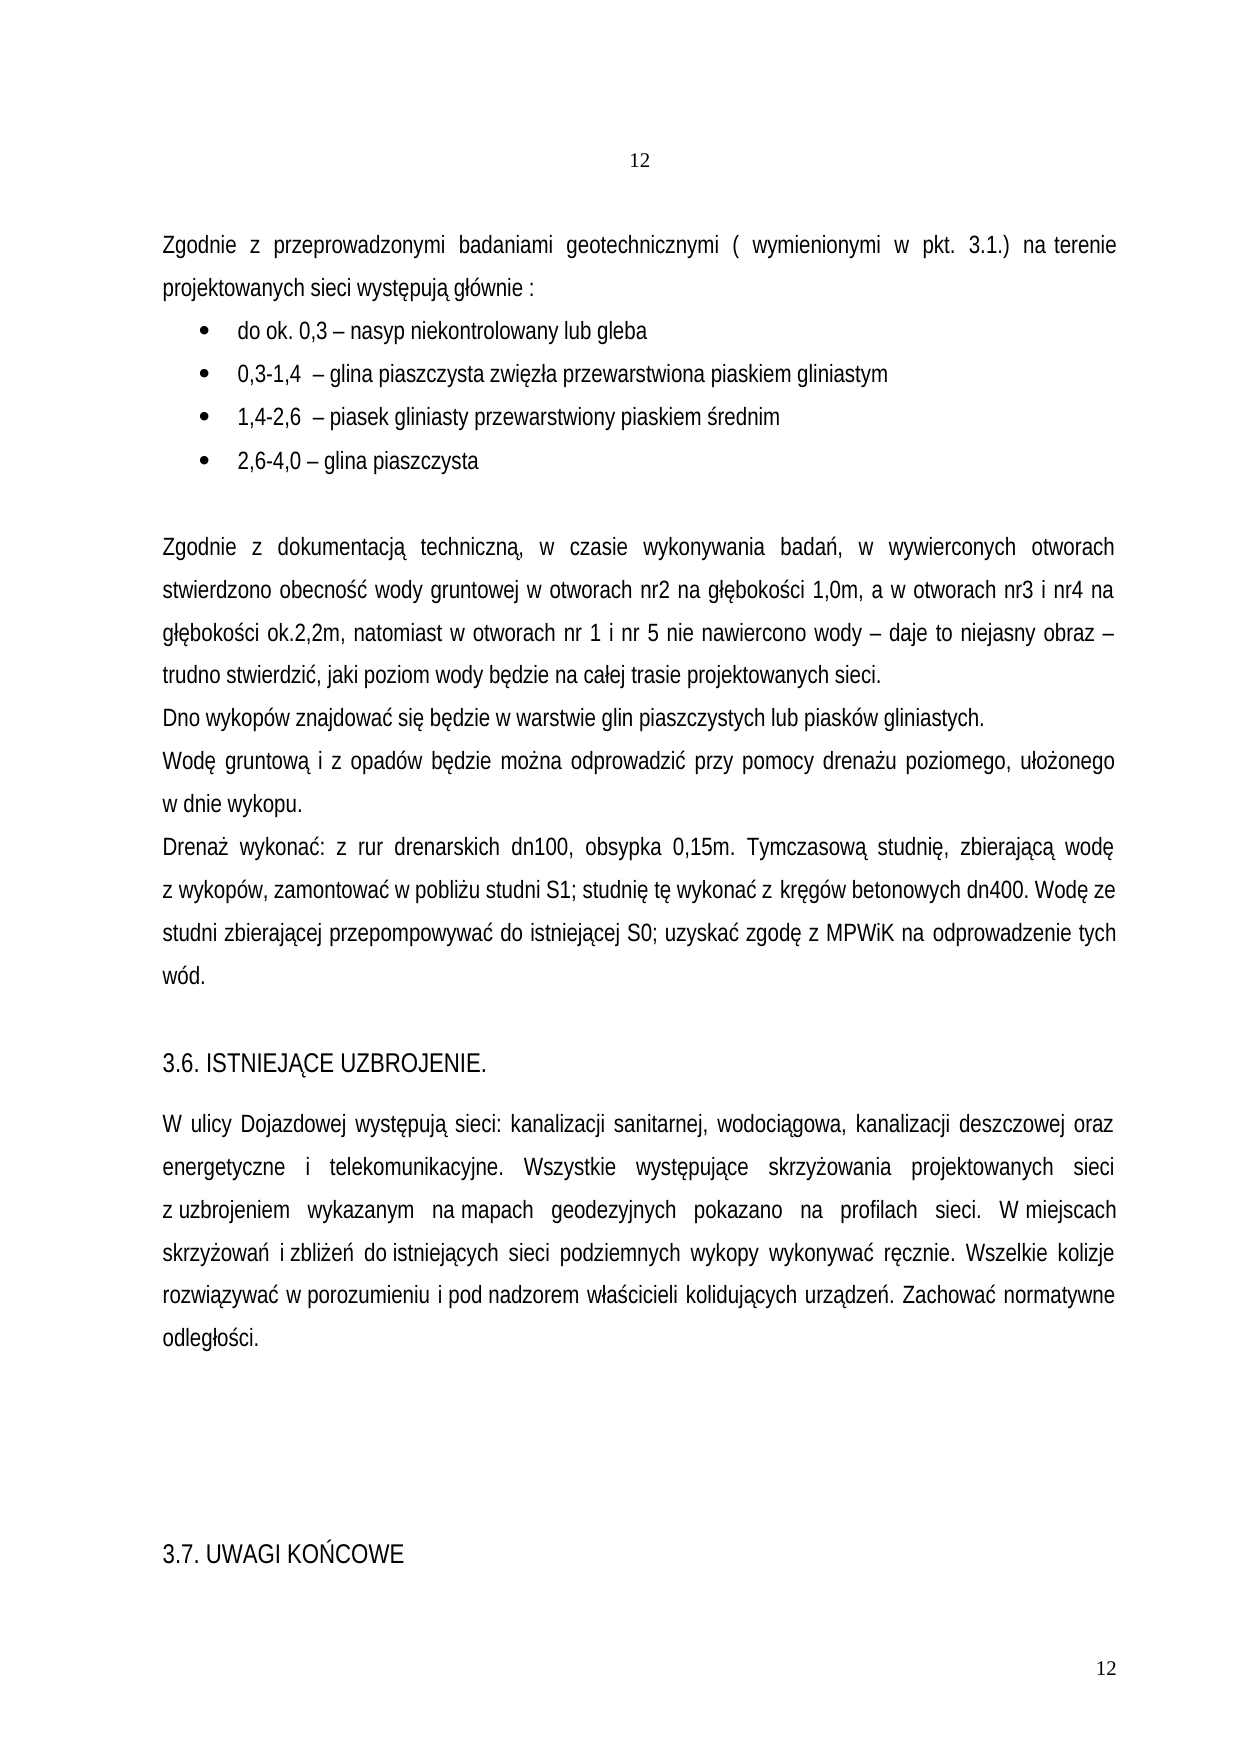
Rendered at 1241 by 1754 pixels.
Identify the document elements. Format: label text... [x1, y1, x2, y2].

list do ok. 0,3 – nasyp niekontrolowany lub gleba [200, 316, 1116, 345]
list 1,4-2,6 – piasek gliniasty przewarstwiony piaskiem średnim [200, 402, 1116, 431]
text Dno wykopów znajdować się będzie w warstwie glin piaszczystych lub piasków gliniastych. [162, 703, 1116, 732]
text Zgodnie z przeprowadzonymi badaniami geotechnicznymi ( wymienionymi w pkt. 3.1.) na terenie projektowanych sieci występują głównie : [162, 230, 1116, 302]
text W ulicy Dojazdowej występują sieci: kanalizacji sanitarnej, wodociągowa, kanalizacji deszczowej oraz energetyczne i telekomunikacyjne. Wszystkie występujące skrzyżowania projektowanych sieci z uzbrojeniem wykazanym na mapach geodezyjnych pokazano na profilach sieci. W miejscach skrzyżowań i zbliżeń do istniejących sieci podziemnych wykopy wykonywać ręcznie. Wszelkie kolizje rozwiązywać w porozumieniu i pod nadzorem właścicieli kolidujących urządzeń. Zachować normatywne odległości. [162, 1109, 1116, 1352]
list 2,6-4,0 – glina piaszczysta [200, 446, 1116, 474]
text 3.6. Istniejące uzbrojenie. [162, 1047, 1116, 1078]
text Drenaż wykonać: z rur drenarskich dn100, obsypka 0,15m. Tymczasową studnię, zbierającą wodę z wykopów, zamontować w pobliżu studni S1; studnię tę wykonać z kręgów betonowych dn400. Wodę ze studni zbierającej przepompowywać do istniejącej S0; uzyskać zgodę z MPWiK na odprowadzenie tych wód. [162, 832, 1116, 989]
text Wodę gruntową i z opadów będzie można odprowadzić przy pomocy drenażu poziomego, ułożonego w dnie wykopu. [162, 746, 1116, 818]
text 3.7. Uwagi końcowe [162, 1538, 1116, 1569]
text Zgodnie z dokumentacją techniczną, w czasie wykonywania badań, w wywierconych otworach stwierdzono obecność wody gruntowej w otworach nr2 na głębokości 1,0m, a w otworach nr3 i nr4 na głębokości ok.2,2m, natomiast w otworach nr 1 i nr 5 nie nawiercono wody – daje to niejasny obraz – trudno stwierdzić, jaki poziom wody będzie na całej trasie projektowanych sieci. [162, 532, 1116, 689]
list 0,3-1,4 – glina piaszczysta zwięzła przewarstwiona piaskiem gliniastym [200, 359, 1116, 388]
